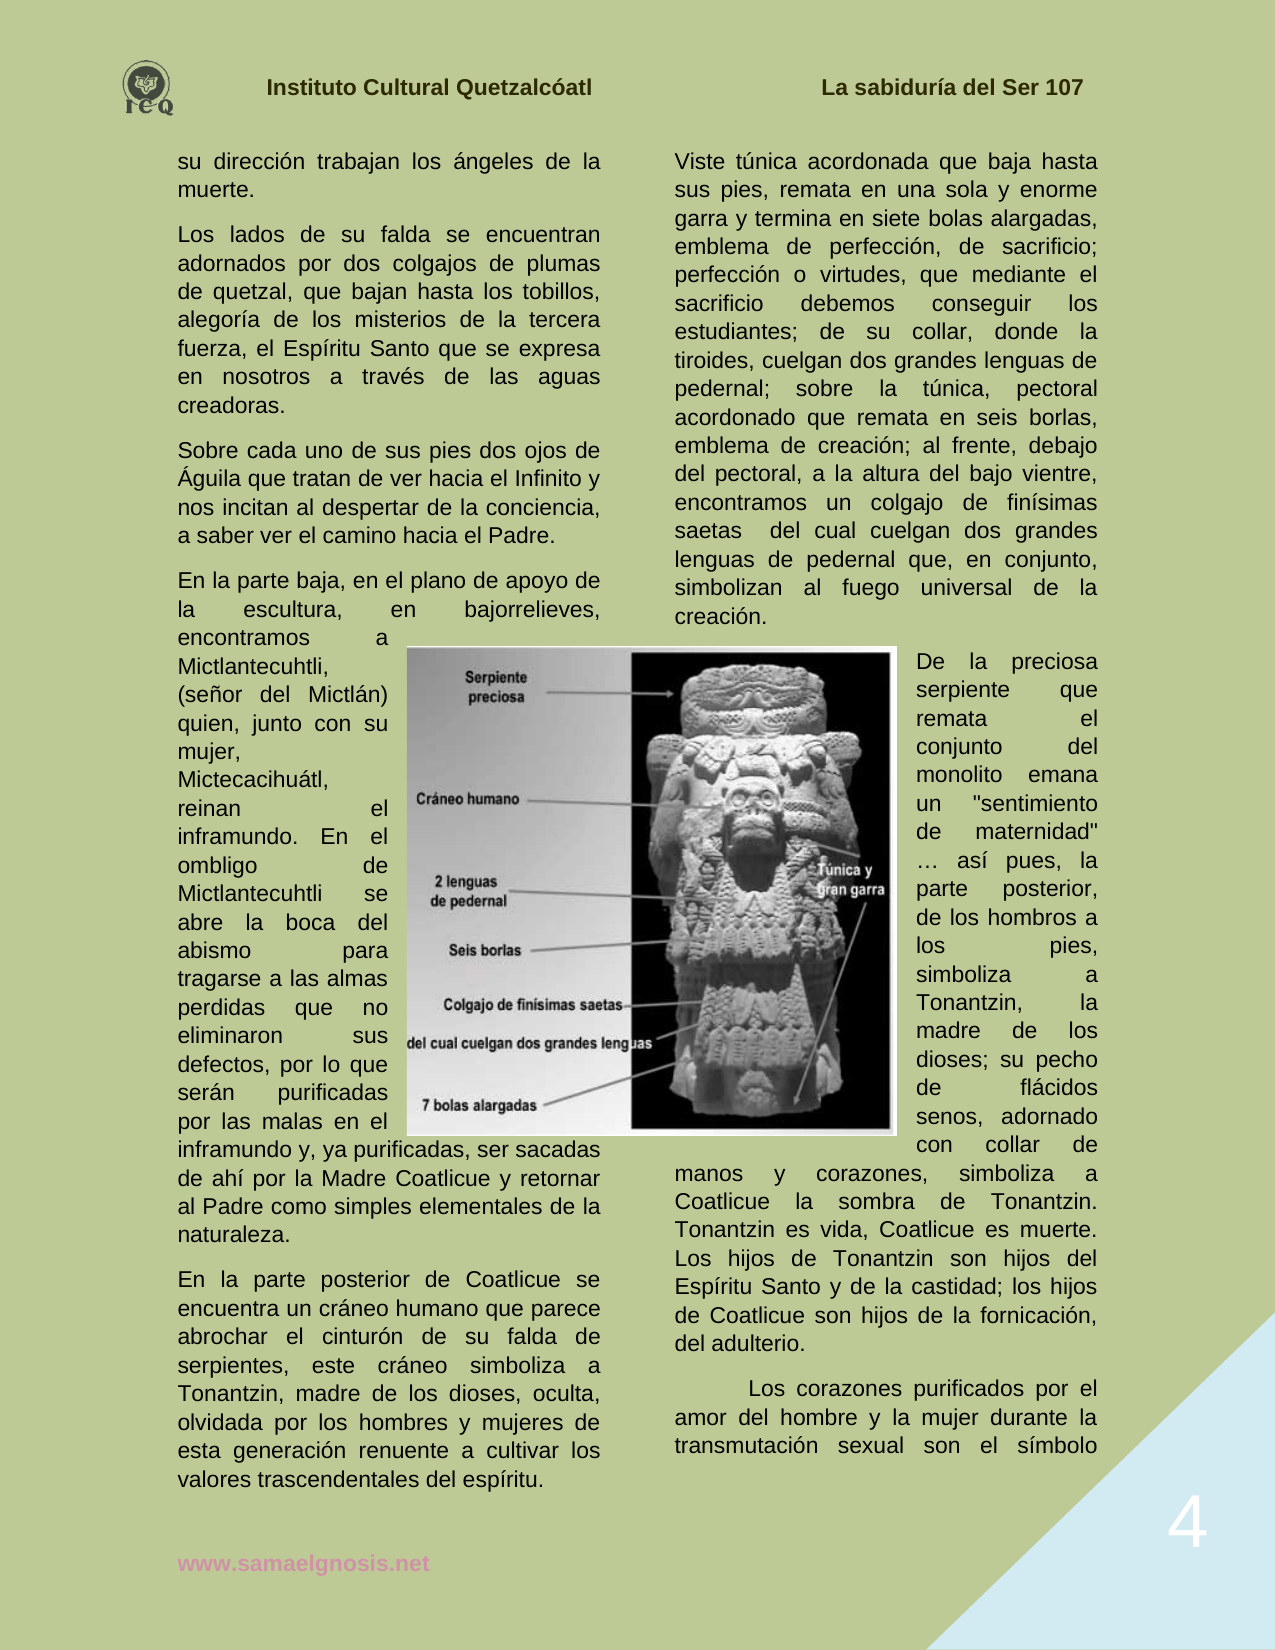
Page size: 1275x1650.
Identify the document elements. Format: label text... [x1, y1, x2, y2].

text En la parte baja, en el plano de apoyo de la escultura, en bajorrelieves, encontramos a Mictlantecuhtli, (señor del Mictlán) quien, junto con su mujer, Mictecacihuátl, reinan el inframundo. En el ombligo de Mictlantecuhtli se abre la boca del abismo para tragarse a las almas perdidas que no eliminaron sus defectos, por lo que serán purificadas por las malas en el inframundo y, ya purificadas, ser sacadas de ahí por la Madre Coatlicue y retornar al Padre como simples elementales de la naturaleza. [177, 567, 601, 1248]
text Sobre cada uno de sus pies dos ojos de Águila que tratan de ver hacia el Infinito y nos incitan al despertar de la conciencia, a saber ver el camino hacia el Padre. [177, 437, 601, 548]
picture [406, 646, 897, 1136]
text Viste túnica acordonada que baja hasta sus pies, remata en una sola y enorme garra y termina en siete bolas alargadas, emblema de perfección, de sacrificio; perfección o virtudes, que mediante el sacrificio debemos conseguir los estudiantes; de su collar, donde la tiroides, cuelgan dos grandes lenguas de pedernal; sobre la túnica, pectoral acordonado que remata en seis borlas, emblema de creación; al frente, debajo del pectoral, a la altura del bajo vientre, encontramos un colgajo de finísimas saetas del cual cuelgan dos grandes lenguas de pedernal que, en conjunto, simbolizan al fuego universal de la creación. [674, 148, 1098, 629]
text Los lados de su falda se encuentran adornados por dos colgajos de plumas de quetzal, que bajan hasta los tobillos, alegoría de los misterios de la tercera fuerza, el Espíritu Santo que se expresa en nosotros a través de las aguas creadoras. [177, 221, 601, 418]
text De la preciosa serpiente que remata el conjunto del monolito emana un "sentimiento de maternidad" … así pues, la parte posterior, de los hombros a los pies, simboliza a Tonantzin, la madre de los dioses; su pecho de flácidos senos, adornado con collar de manos y corazones, simboliza a Coatlicue la sombra de Tonantzin. Tonantzin es vida, Coatlicue es muerte. Los hijos de Tonantzin son hijos del Espíritu Santo y de la castidad; los hijos de Coatlicue son hijos de la fornicación, del adulterio. [674, 648, 1098, 1357]
text En la parte posterior de Coatlicue se encuentra un cráneo humano que parece abrochar el cinturón de su falda de serpientes, este cráneo simboliza a Tonantzin, madre de los dioses, oculta, olvidada por los hombres y mujeres de esta generación renuente a cultivar los valores trascendentales del espíritu. [177, 1266, 601, 1492]
